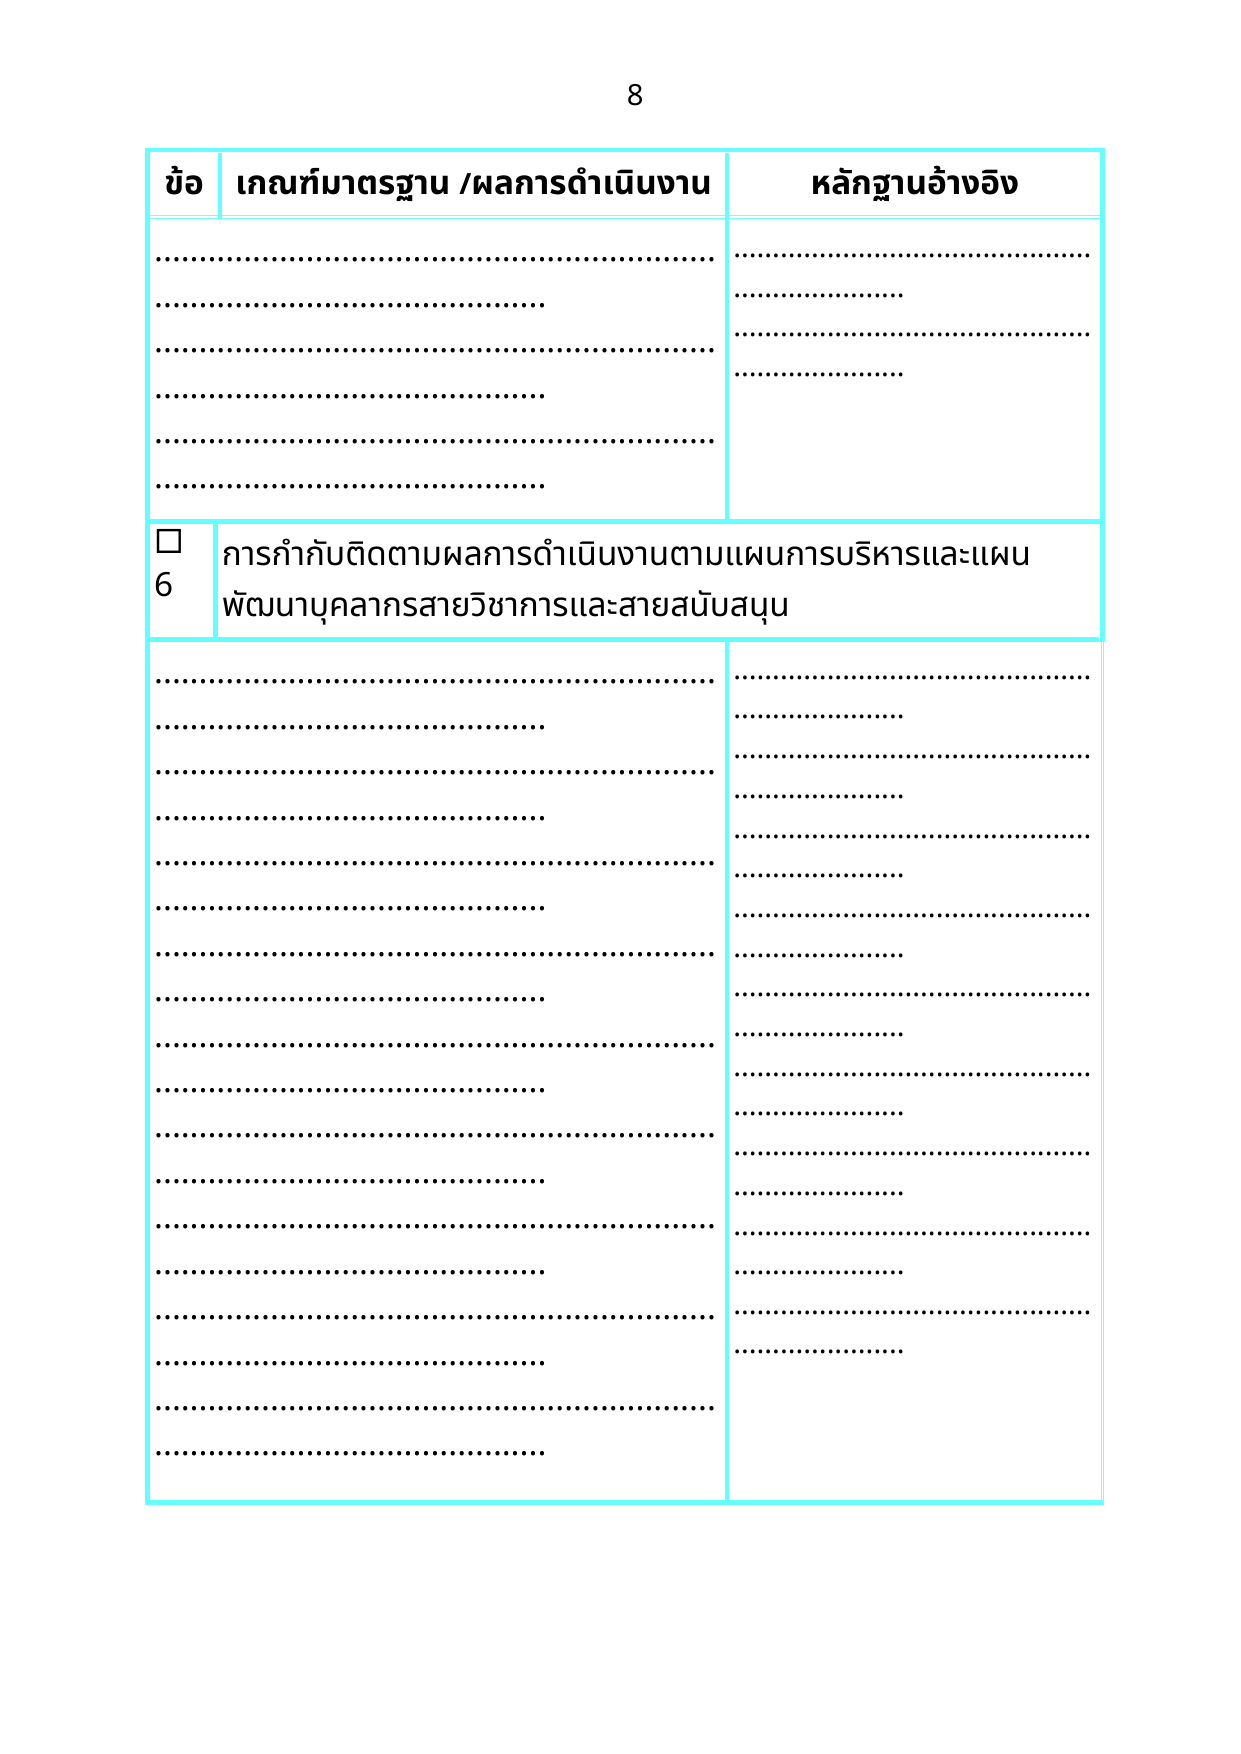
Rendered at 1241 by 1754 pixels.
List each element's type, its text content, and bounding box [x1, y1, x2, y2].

table_cell การกำกับติดตามผลการดำเนินงานตามแผนการบริหารและแผนพัฒนาบุคลากรสายวิชาการและสายสนับสนุน [218, 524, 1100, 637]
table_header เกณฑ์มาตรฐาน /ผลการดำเนินงาน [222, 152, 727, 215]
table_header ข้อ [150, 152, 220, 215]
table_cell .................................................................... .................................................................... .................................................................... .................................................................... .................................................................... .................................................................... .................................................................... .................................................................... .................................................................... [729, 637, 1101, 1500]
table_cell 6 [150, 524, 213, 637]
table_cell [150, 219, 725, 519]
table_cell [729, 219, 1100, 519]
table_header หลักฐานอ้างอิง [729, 152, 1100, 215]
table_cell ........................................................................................................... ........................................................................................................... ........................................................................................................... ........................................................................................................... ........................................................................................................... ........................................................................................................... ........................................................................................................... ........................................................................................................... ........................................................................................................... [150, 642, 725, 1500]
